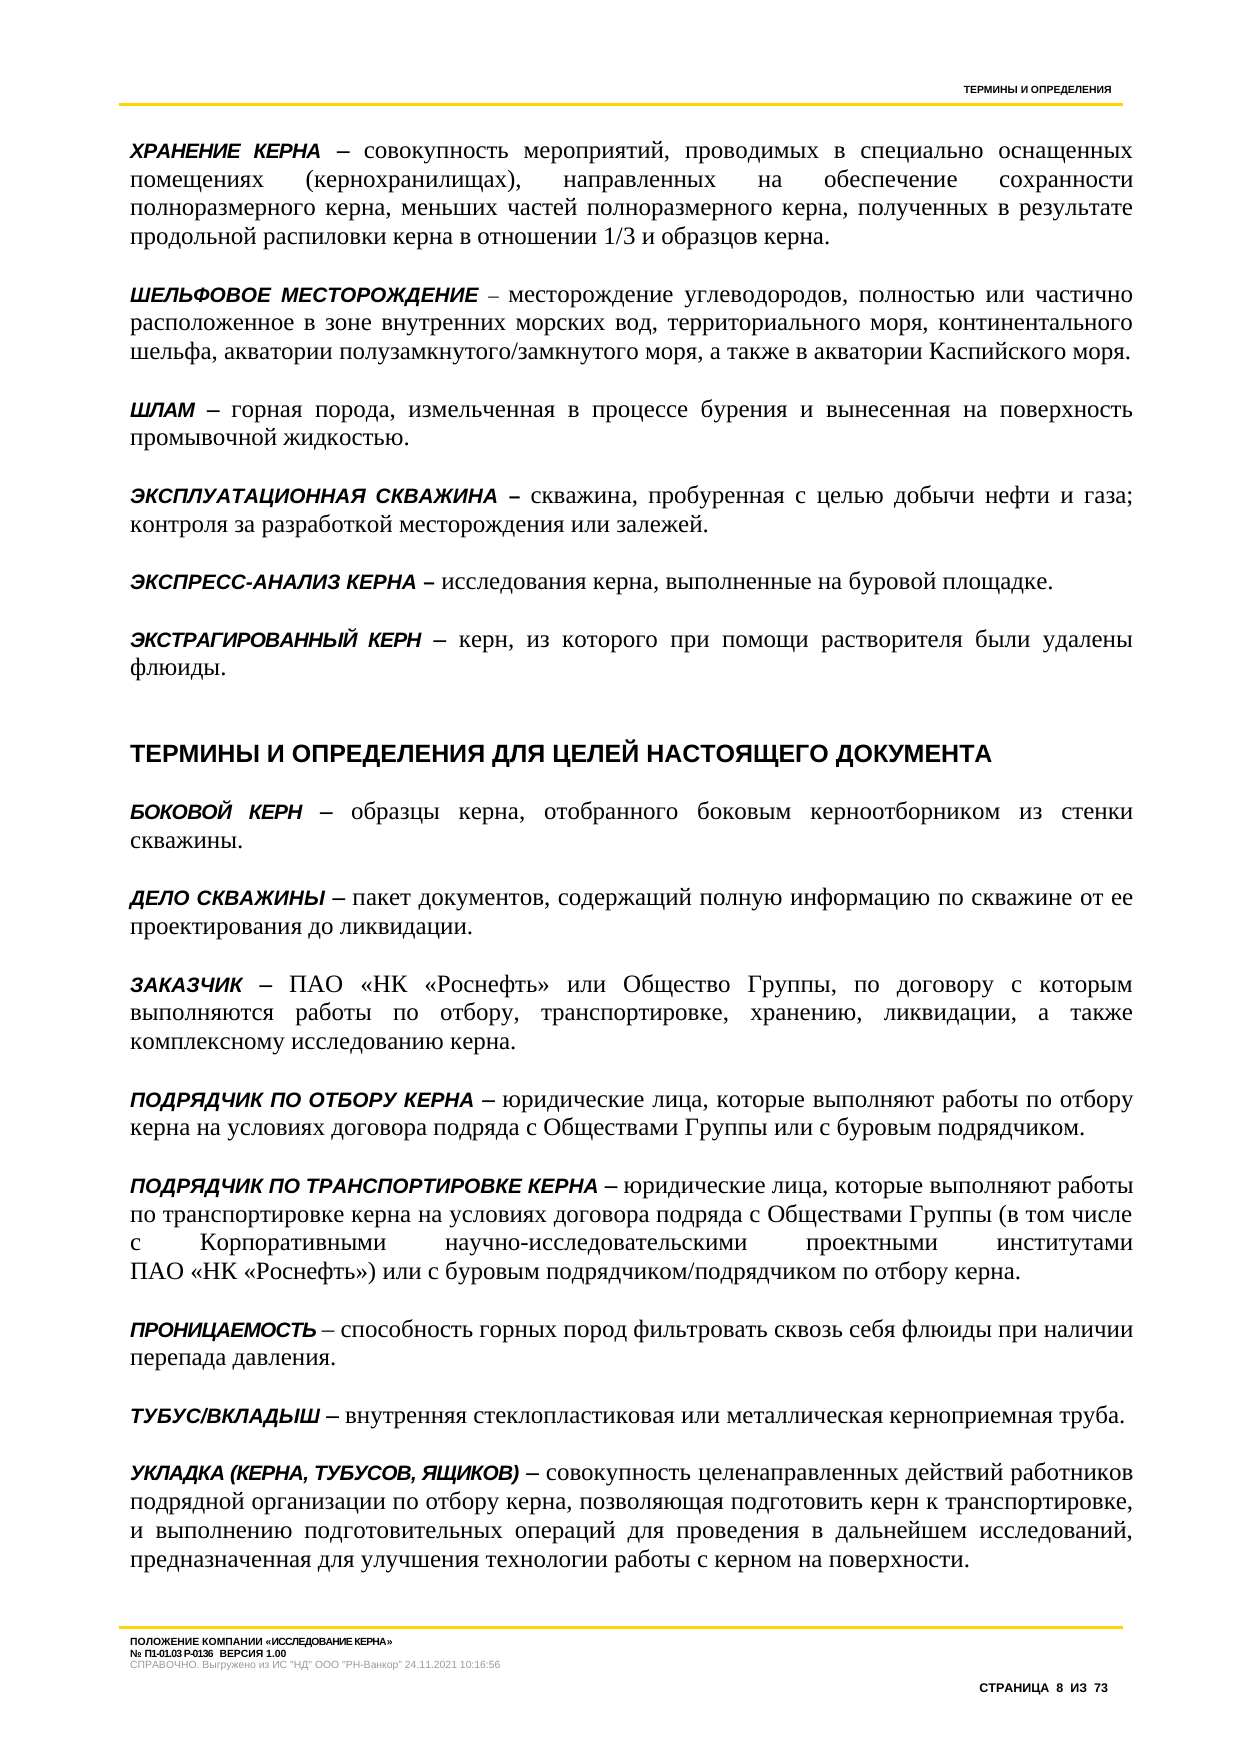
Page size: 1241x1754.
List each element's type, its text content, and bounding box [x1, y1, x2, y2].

text БОКОВОЙ КЕРН – образцы керна, отобранного боковым керноотборником из стенки скважины. [130, 796, 1134, 854]
text ЗАКАЗЧИК – ПАО «НК «Роснефть» или Общество Группы, по договору с которым выполняются работы по отбору, транспортировке, хранению, ликвидации, а также комплексному исследованию керна. [130, 969, 1134, 1055]
text ПОДРЯДЧИК ПО ОТБОРУ КЕРНА – юридические лица, которые выполняют работы по отбору керна на условиях договора подряда с Обществами Группы или с буровым подрядчиком. [130, 1084, 1134, 1141]
text ЭКСПРЕСС-АНАЛИЗ КЕРНА – исследования керна, выполненные на буровой площадке. [130, 566, 1134, 595]
text ШЕЛЬФОВое МЕСТОРОЖДЕНИе – месторождение углеводородов, полностью или частично расположенное в зоне внутренних морских вод, территориального моря, континентального шельфа, акватории полузамкнутого/замкнутого моря, а также в акватории Каспийского моря. [130, 279, 1134, 365]
text ДЕЛО СКВАЖИНЫ – пакет документов, содержащий полную информацию по скважине от ее проектирования до ликвидации. [130, 882, 1134, 940]
text ТЕРМИНЫ И ОПРЕДЕЛЕНИЯ ДЛЯ ЦЕЛЕЙ НАСТОЯЩЕГО ДОКУМЕНТА [130, 739, 1134, 767]
text ЭКСТРАГИРОВАННЫЙ КЕРН – керн, из которого при помощи растворителя были удалены флюиды. [130, 624, 1134, 681]
text УКЛАДКА (КЕРНА, ТУБУСОВ, ЯЩИКОВ) – совокупность целенаправленных действий работников подрядной организации по отбору керна, позволяющая подготовить керн к транспортировке, и выполнению подготовительных операций для проведения в дальнейшем исследований, предназначенная для улучшения технологии работы с керном на поверхности. [130, 1457, 1134, 1572]
text ПРОНИЦАЕМОСТЬ – способность горных пород фильтровать сквозь себя флюиды при наличии перепада давления. [130, 1314, 1134, 1371]
text ХРАНЕНИЕ КЕРНА – совокупность мероприятий, проводимых в специально оснащенных помещениях (кернохранилищах), направленных на обеспечение сохранности полноразмерного керна, меньших частей полноразмерного керна, полученных в результате продольной распиловки керна в отношении 1/3 и образцов керна. [130, 135, 1134, 250]
text ТУБУС/ВКЛАДЫШ – внутренняя стеклопластиковая или металлическая керноприемная труба. [130, 1400, 1134, 1429]
text ШЛАМ – горная порода, измельченная в процессе бурения и вынесенная на поверхность промывочной жидкостью. [130, 394, 1134, 451]
text ПОДРЯДЧИК ПО ТРАНСПОРТИРОВКЕ КЕРНА – юридические лица, которые выполняют работы по транспортировке керна на условиях договора подряда с Обществами Группы (в том числе с Корпоративными научно-исследовательскими проектными институтами ПАО «НК «Роснефть») или с буровым подрядчиком/подрядчиком по отбору керна. [130, 1170, 1134, 1285]
text ЭКСПЛУАТАЦИОННАЯ СКВАЖИНА – скважина, пробуренная с целью добычи нефти и газа; контроля за разработкой месторождения или залежей. [130, 480, 1134, 537]
